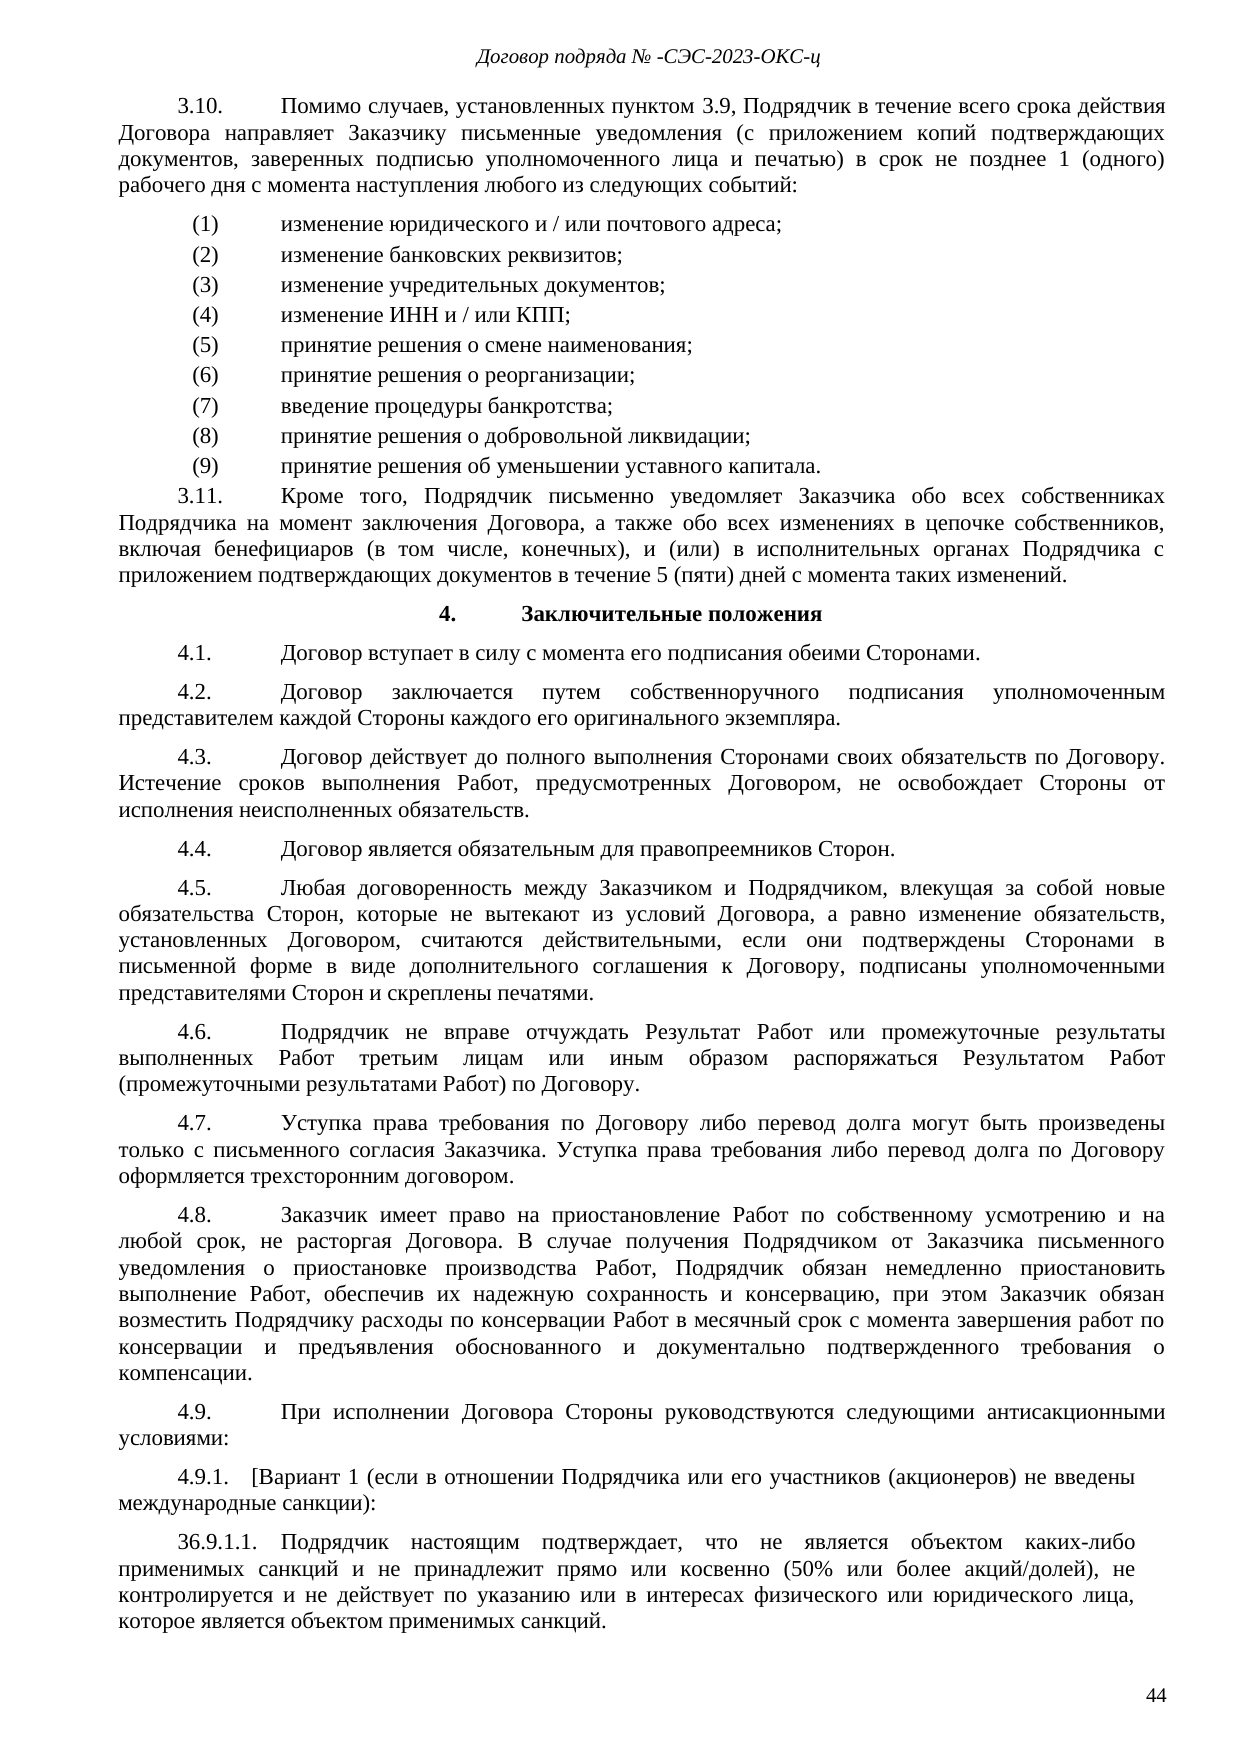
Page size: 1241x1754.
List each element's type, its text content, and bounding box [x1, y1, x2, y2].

text принятие решения о реорганизации; [133, 361, 1137, 388]
text Договор заключается путем собственноручного подписания уполномоченным представителем каждой Стороны каждого его оригинального экземпляра. [118, 678, 1167, 731]
text изменение банковских реквизитов; [133, 241, 1137, 267]
text При исполнении Договора Стороны руководствуются следующими антисакционными условиями: [118, 1398, 1167, 1451]
text изменение учредительных документов; [133, 271, 1137, 297]
text Помимо случаев, установленных пунктом 35.9, Подрядчик в течение всего срока действия Договора направляет Заказчику письменные уведомления (с приложением копий подтверждающих документов, заверенных подписью уполномоченного лица и печатью) в срок не позднее 1 (одного) рабочего дня с момента наступления любого из следующих событий: [118, 92, 1167, 198]
text Любая договоренность между Заказчиком и Подрядчиком, влекущая за собой новые обязательства Сторон, которые не вытекают из условий Договора, а равно изменение обязательств, установленных Договором, считаются действительными, если они подтверждены Сторонами в письменной форме в виде дополнительного соглашения к Договору, подписаны уполномоченными представителями Сторон и скреплены печатями. [118, 873, 1167, 1005]
text Договор вступает в силу с момента его подписания обеими Сторонами. [118, 639, 1167, 665]
text Договор является обязательным для правопреемников Сторон. [118, 835, 1167, 861]
text изменение ИНН и / или КПП; [133, 301, 1137, 327]
text изменение юридического и / или почтового адреса; [133, 210, 1137, 237]
text Подрядчик не вправе отчуждать Результат Работ или промежуточные результаты выполненных Работ третьим лицам или иным образом распоряжаться Результатом Работ (промежуточными результатами Работ) по Договору. [118, 1018, 1167, 1097]
text принятие решения о смене наименования; [133, 331, 1137, 358]
list Подрядчик настоящим подтверждает, что не является объектом каких-либо применимых санкций и не принадлежит прямо или косвенно (50% или более акций/долей), не контролируется и не действует по указанию или в интересах физического или юридического лица, которое является объектом применимых санкций. [118, 1528, 1137, 1634]
text принятие решения о добровольной ликвидации; [133, 422, 1137, 448]
text Заказчик имеет право на приостановление Работ по собственному усмотрению и на любой срок, не расторгая Договора. В случае получения Подрядчиком от Заказчика письменного уведомления о приостановке производства Работ, Подрядчик обязан немедленно приостановить выполнение Работ, обеспечив их надежную сохранность и консервацию, при этом Заказчик обязан возместить Подрядчику расходы по консервации Работ в месячный срок с момента завершения работ по консервации и предъявления обоснованного и документально подтвержденного требования о компенсации. [118, 1201, 1167, 1385]
text Заключительные положения [133, 600, 1137, 627]
text Договор действует до полного выполнения Сторонами своих обязательств по Договору. Истечение сроков выполнения Работ, предусмотренных Договором, не освобождает Стороны от исполнения неисполненных обязательств. [118, 743, 1167, 822]
text принятие решения об уменьшении уставного капитала. [133, 452, 1137, 478]
text Кроме того, Подрядчик письменно уведомляет Заказчика обо всех собственниках Подрядчика на момент заключения Договора, а также обо всех изменениях в цепочке собственников, включая бенефициаров (в том числе, конечных), и (или) в исполнительных органах Подрядчика с приложением подтверждающих документов в течение 5 (пяти) дней с момента таких изменений. [118, 482, 1167, 588]
text введение процедуры банкротства; [133, 392, 1137, 418]
text [Вариант 1 (если в отношении Подрядчика или его участников (акционеров) не введены международные санкции): [118, 1463, 1137, 1516]
text Уступка права требования по Договору либо перевод долга могут быть произведены только с письменного согласия Заказчика. Уступка права требования либо перевод долга по Договору оформляется трехсторонним договором. [118, 1109, 1167, 1188]
